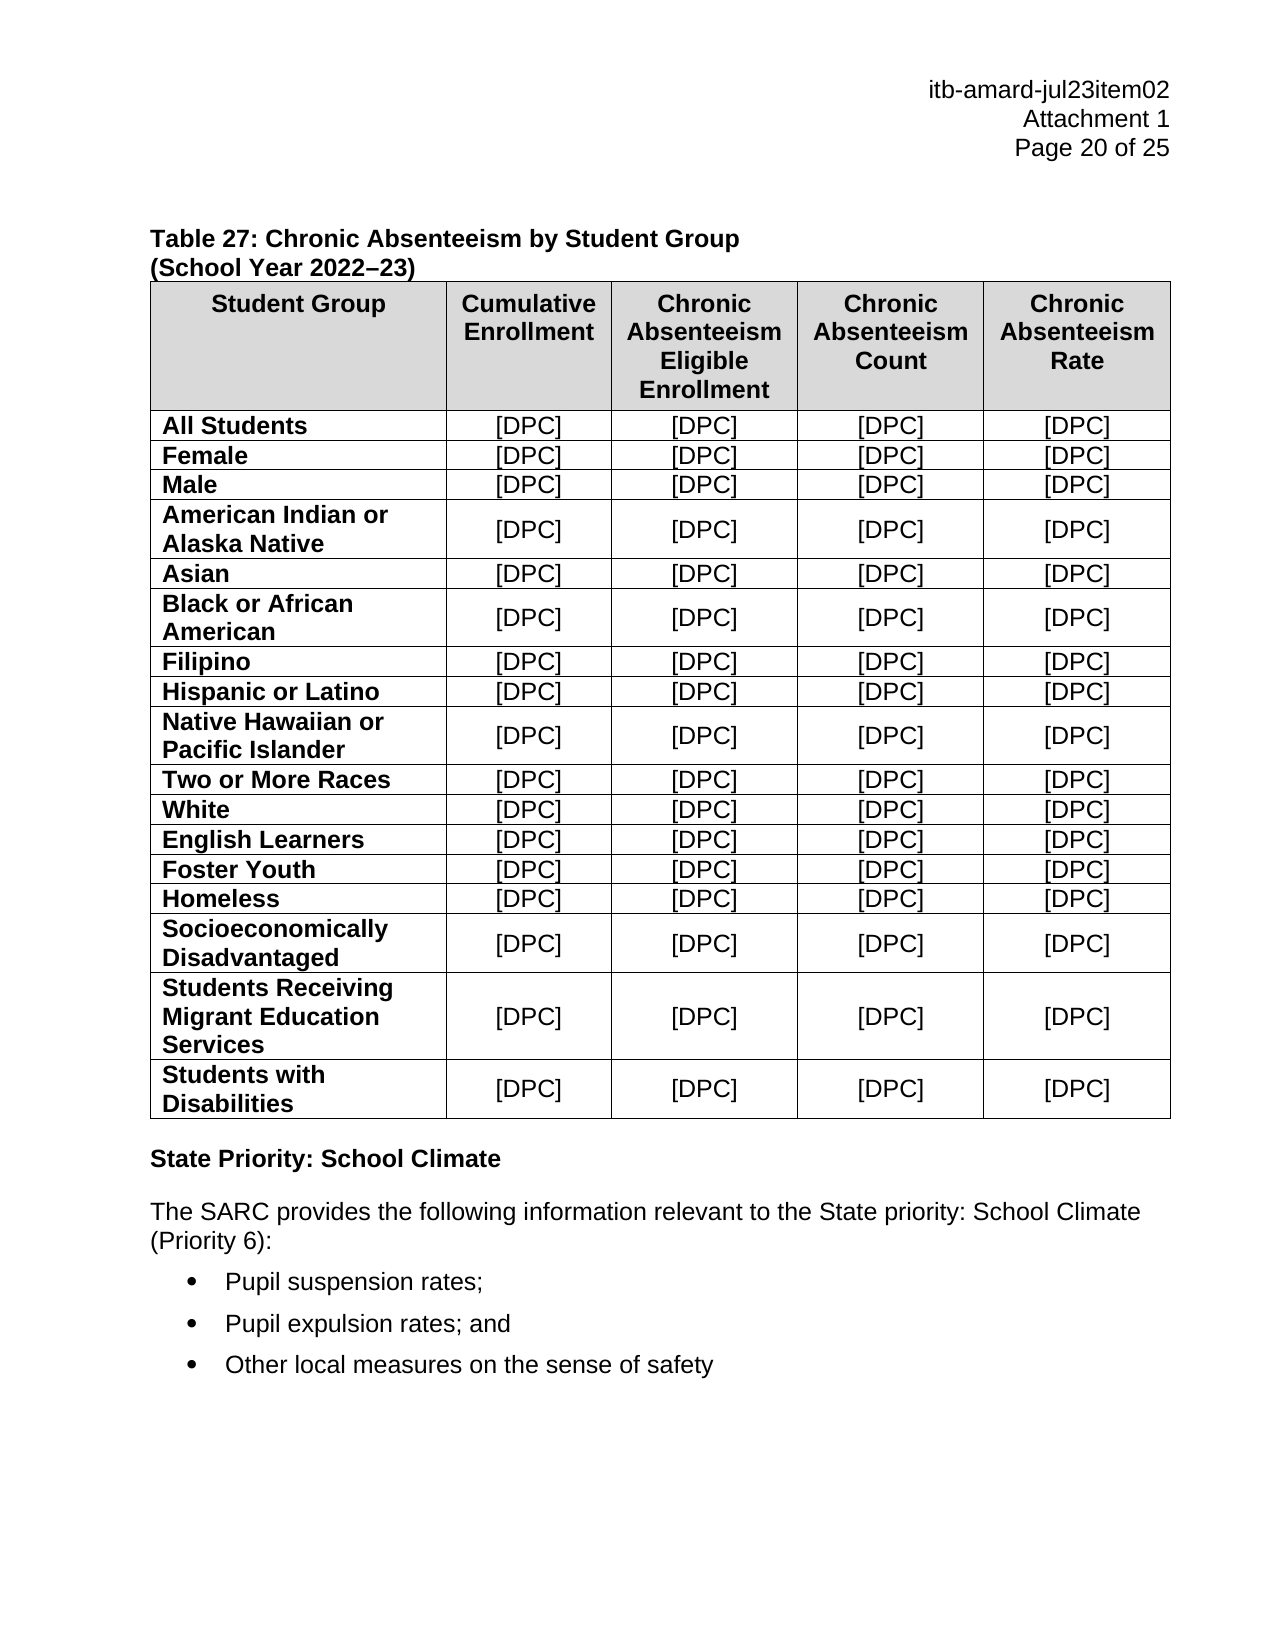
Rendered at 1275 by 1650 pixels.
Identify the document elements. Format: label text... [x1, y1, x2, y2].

table_cell [DPC] [984, 677, 1170, 706]
table_cell [DPC] [798, 411, 983, 439]
table_cell [DPC] [447, 589, 611, 646]
table_cell Foster Youth [151, 855, 446, 883]
table_cell [DPC] [798, 973, 983, 1059]
table_cell Hispanic or Latino [151, 677, 446, 706]
table_cell Filipino [151, 647, 446, 676]
table_cell [DPC] [984, 973, 1170, 1059]
table_cell [DPC] [798, 470, 983, 499]
list Pupil expulsion rates; and [187, 1309, 1170, 1337]
table_cell [DPC] [984, 707, 1170, 764]
table_cell [DPC] [798, 765, 983, 794]
table_header Chronic Absenteeism Eligible Enrollment [612, 282, 797, 410]
table_cell [DPC] [447, 677, 611, 706]
table_cell [DPC] [984, 884, 1170, 913]
table_cell [DPC] [612, 973, 797, 1059]
table_cell [DPC] [612, 795, 797, 824]
table_cell [DPC] [447, 855, 611, 883]
table_cell [DPC] [798, 589, 983, 646]
table_cell Asian [151, 559, 446, 587]
table_cell [DPC] [798, 914, 983, 972]
table_cell [DPC] [612, 914, 797, 972]
table_cell [DPC] [984, 825, 1170, 853]
table_cell [DPC] [798, 855, 983, 883]
table_header Student Group [151, 282, 446, 410]
table_cell English Learners [151, 825, 446, 853]
table_cell [DPC] [612, 470, 797, 499]
table_cell [DPC] [447, 1060, 611, 1117]
table_cell [DPC] [612, 441, 797, 469]
table_cell [DPC] [612, 884, 797, 913]
table_cell [DPC] [612, 677, 797, 706]
table_cell [DPC] [984, 589, 1170, 646]
table_cell Native Hawaiian or Pacific Islander [151, 707, 446, 764]
table_cell [DPC] [798, 647, 983, 676]
table_header Chronic Absenteeism Rate [984, 282, 1170, 410]
table_cell [DPC] [798, 707, 983, 764]
table_cell [DPC] [612, 825, 797, 853]
table_cell [DPC] [984, 1060, 1170, 1117]
table_cell [DPC] [612, 1060, 797, 1117]
table_cell Black or African American [151, 589, 446, 646]
table_cell [DPC] [984, 855, 1170, 883]
table_cell [DPC] [447, 825, 611, 853]
subtitle State Priority: School Climate [150, 1143, 1170, 1172]
table_cell [DPC] [798, 1060, 983, 1117]
table_header Cumulative Enrollment [447, 282, 611, 410]
table_header Chronic Absenteeism Count [798, 282, 983, 410]
table_cell [DPC] [984, 647, 1170, 676]
table_cell [DPC] [447, 470, 611, 499]
list Pupil suspension rates; [187, 1267, 1170, 1296]
table_cell [DPC] [798, 884, 983, 913]
table_cell [DPC] [447, 707, 611, 764]
table_cell [DPC] [798, 795, 983, 824]
table_cell [DPC] [447, 559, 611, 587]
table_cell [DPC] [612, 647, 797, 676]
table_cell [DPC] [798, 825, 983, 853]
table_cell [DPC] [984, 914, 1170, 972]
table_cell [DPC] [612, 707, 797, 764]
table_cell [DPC] [984, 765, 1170, 794]
table_cell [DPC] [447, 884, 611, 913]
table_cell [DPC] [612, 500, 797, 558]
table_cell Students Receiving Migrant Education Services [151, 973, 446, 1059]
table_cell [DPC] [612, 855, 797, 883]
table_cell [DPC] [447, 500, 611, 558]
table_cell [DPC] [798, 559, 983, 587]
table_cell [DPC] [798, 500, 983, 558]
table_cell [DPC] [447, 441, 611, 469]
table_cell [DPC] [984, 559, 1170, 587]
table_cell Female [151, 441, 446, 469]
table_cell [DPC] [447, 765, 611, 794]
table_cell [DPC] [984, 470, 1170, 499]
table_cell American Indian or Alaska Native [151, 500, 446, 558]
table_cell [DPC] [984, 795, 1170, 824]
table_cell [DPC] [798, 677, 983, 706]
table_cell All Students [151, 411, 446, 439]
table_cell [DPC] [984, 500, 1170, 558]
text (School Year 2022–23) [150, 252, 1170, 281]
table_cell Two or More Races [151, 765, 446, 794]
table_cell [DPC] [798, 441, 983, 469]
table_cell [DPC] [612, 589, 797, 646]
text The SARC provides the following information relevant to the State priority: School Climate (Priority 6): [150, 1197, 1170, 1255]
table_cell [DPC] [612, 411, 797, 439]
list Other local measures on the sense of safety [187, 1350, 1170, 1379]
table_cell [DPC] [612, 765, 797, 794]
table_cell [DPC] [447, 647, 611, 676]
table_cell [DPC] [447, 795, 611, 824]
table_cell Homeless [151, 884, 446, 913]
table_cell [DPC] [447, 914, 611, 972]
table_cell White [151, 795, 446, 824]
subtitle Table 27: Chronic Absenteeism by Student Group [150, 224, 1170, 252]
table_cell [DPC] [447, 411, 611, 439]
table_cell [DPC] [447, 973, 611, 1059]
table_cell [DPC] [984, 411, 1170, 439]
table_cell Socioeconomically Disadvantaged [151, 914, 446, 972]
table_cell [DPC] [984, 441, 1170, 469]
table_cell [DPC] [612, 559, 797, 587]
table_cell Students with Disabilities [151, 1060, 446, 1117]
table_cell Male [151, 470, 446, 499]
